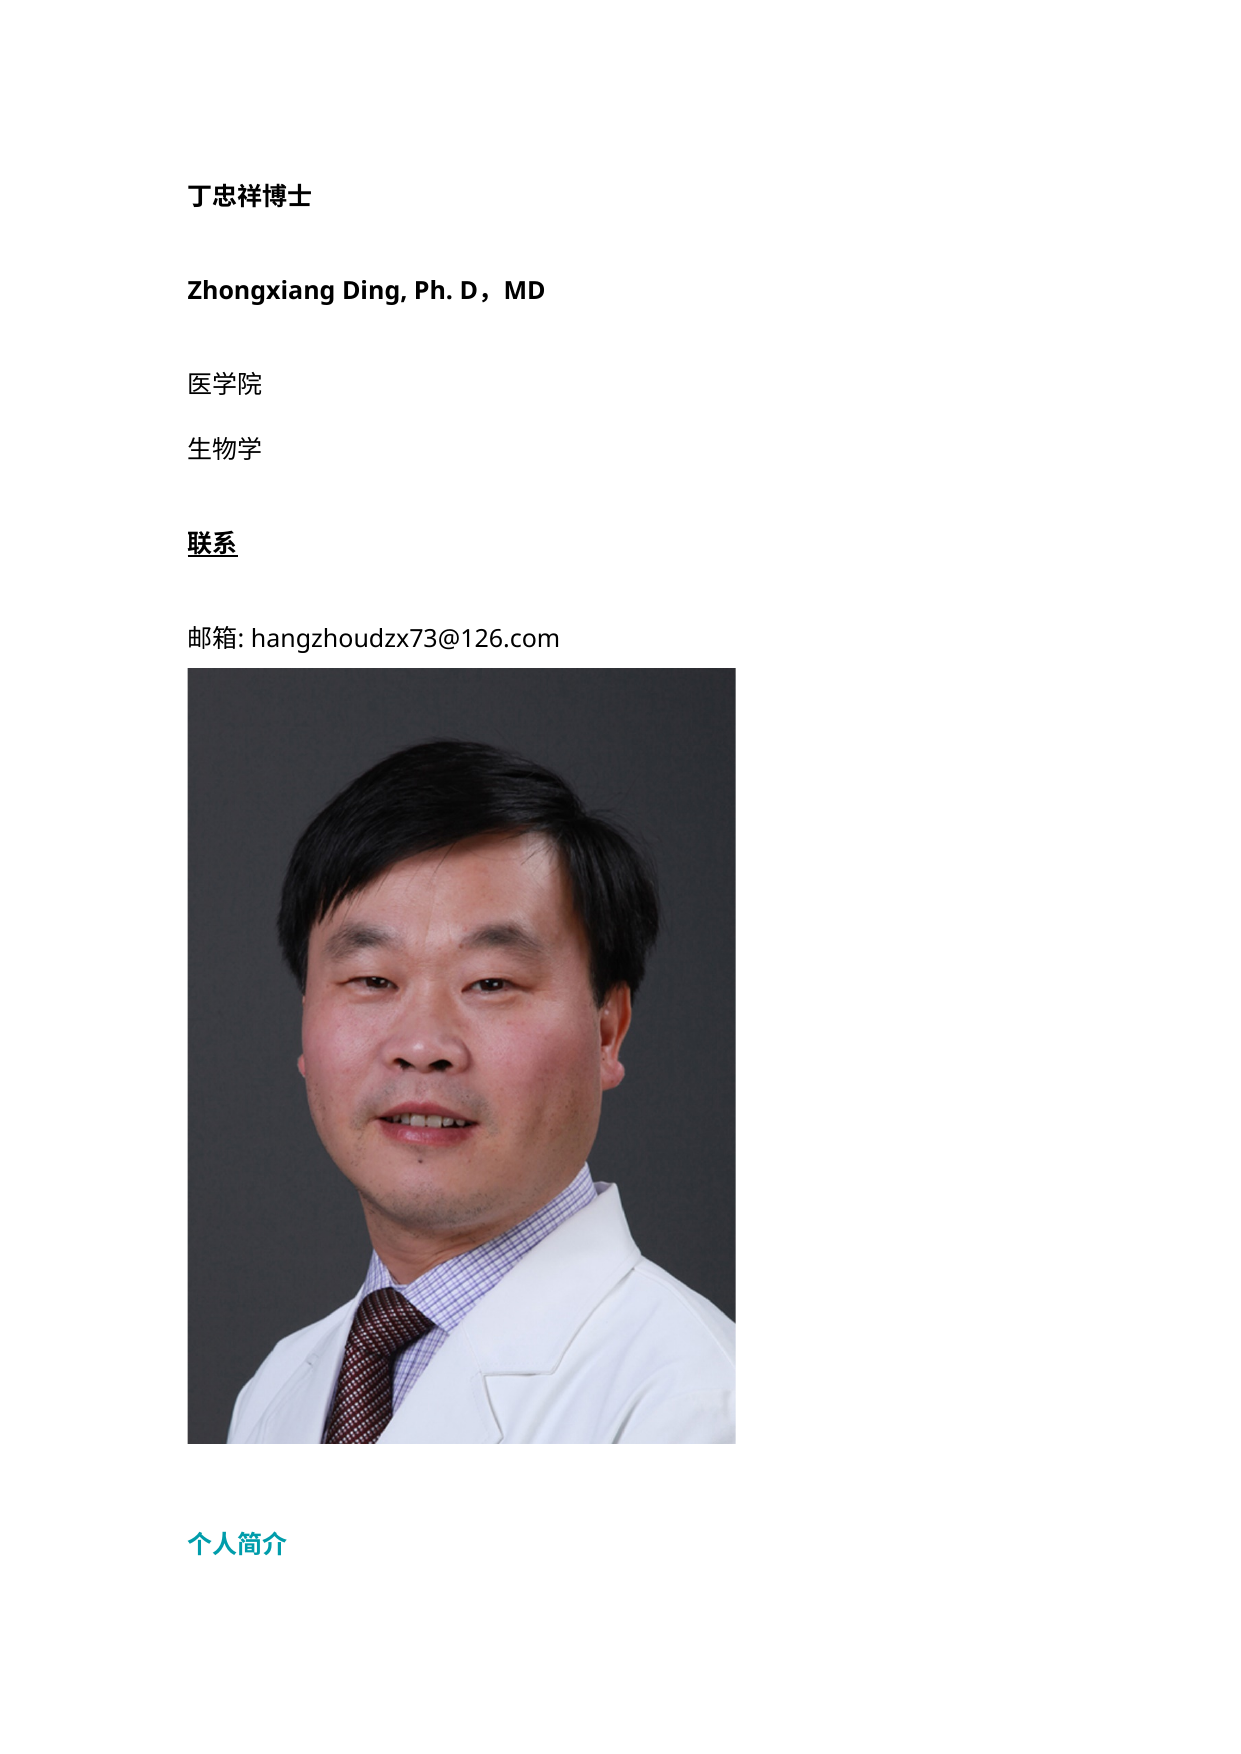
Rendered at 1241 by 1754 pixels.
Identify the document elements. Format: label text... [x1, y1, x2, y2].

text Zhongxiang Ding, Ph. D，MD [187, 256, 1053, 321]
text 医学院 [187, 350, 1053, 415]
text 邮箱: hangzhoudzx73@126.com [187, 604, 1053, 669]
text 个人简介 [187, 1510, 1053, 1575]
text 联系 [187, 509, 1053, 574]
text 丁忠祥博士 [187, 162, 1053, 227]
text 生物学 [187, 415, 1053, 480]
picture [187, 668, 736, 1444]
